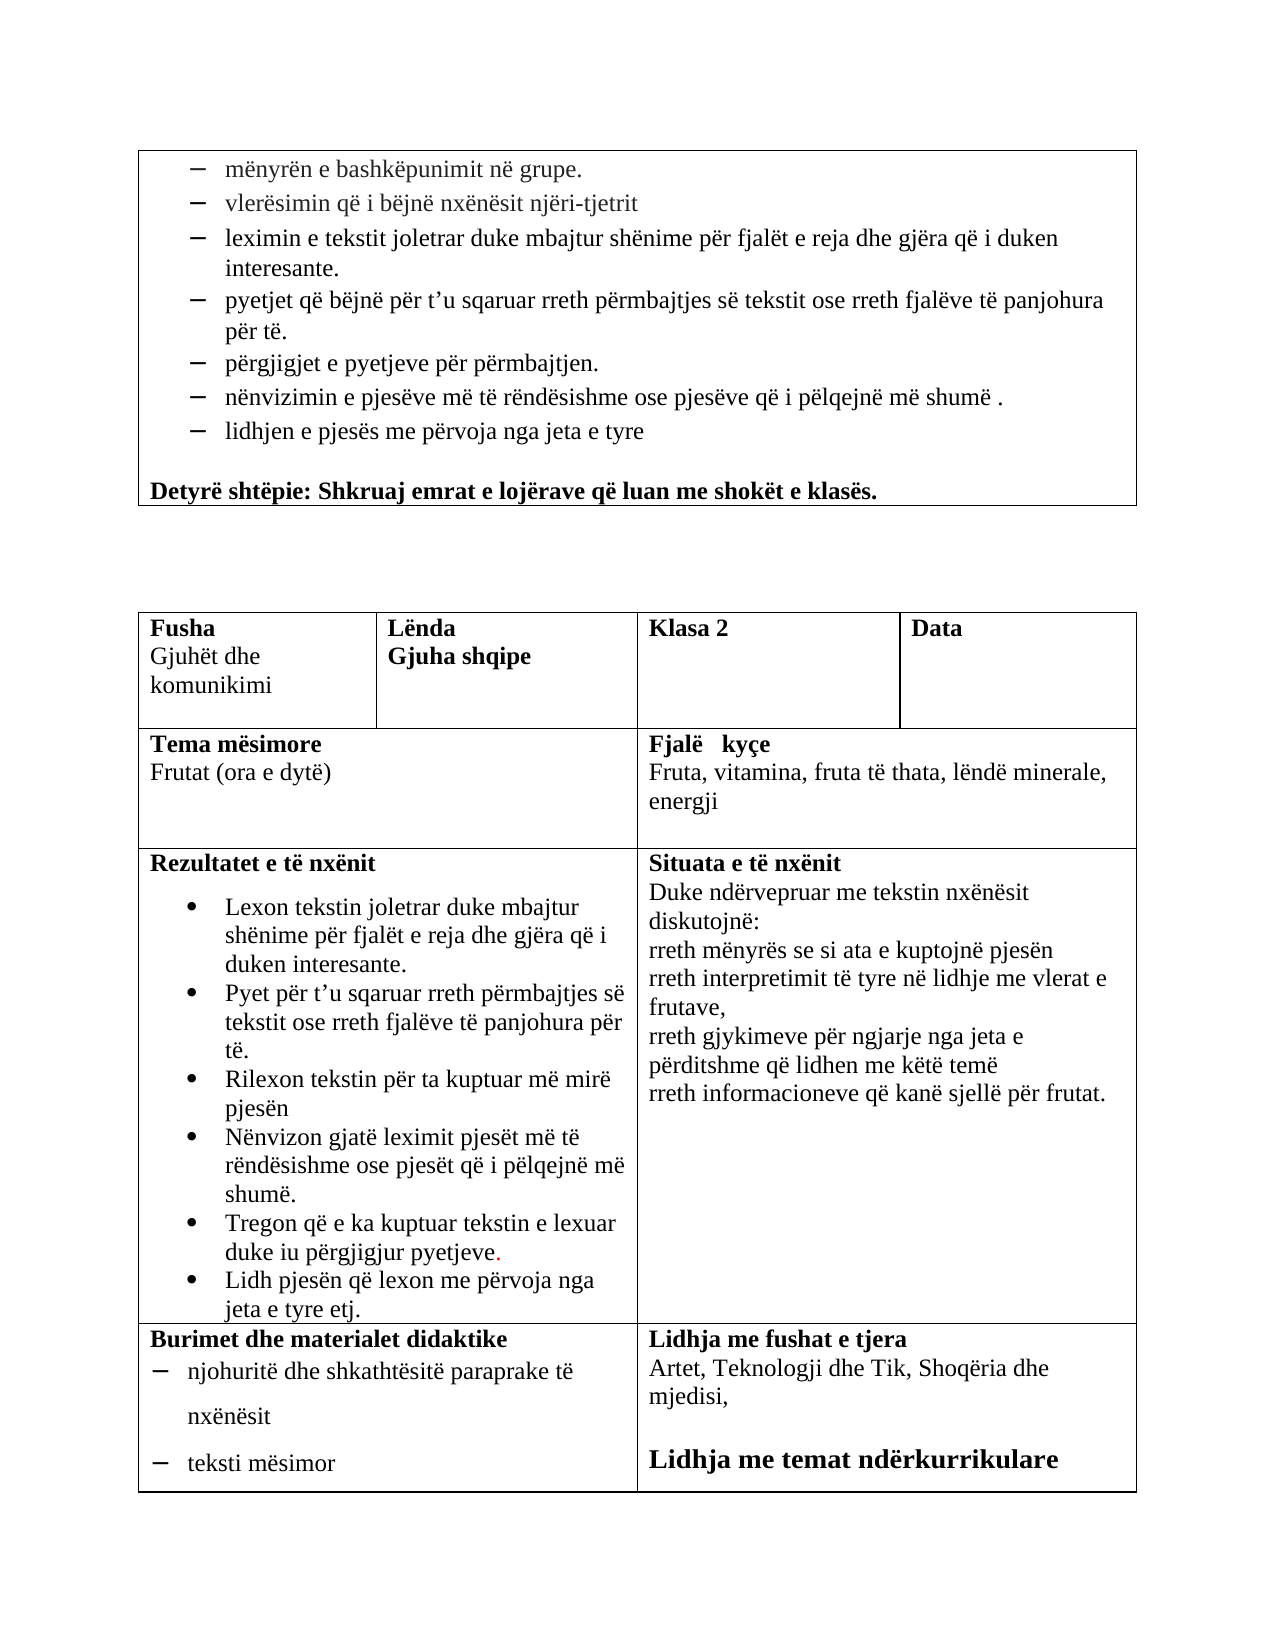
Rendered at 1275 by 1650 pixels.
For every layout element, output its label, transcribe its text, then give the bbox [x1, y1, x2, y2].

table_cell Fjalë kyçe Fruta, vitamina, fruta të thata, lëndë minerale, energji [638, 729, 1136, 847]
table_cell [638, 1324, 1136, 1491]
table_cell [139, 151, 1136, 504]
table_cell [139, 1324, 637, 1491]
table_cell Situata e të nxënit Duke ndërvepruar me tekstin nxënësit diskutojnë: rreth mënyrës se si ata e kuptojnë pjesën rreth interpretimit të tyre në lidhje me vlerat e frutave, rreth gjykimeve për ngjarje nga jeta e përditshme që lidhen me këtë temë rreth informacioneve që kanë sjellë për frutat. [638, 849, 1136, 1323]
table_header Fusha Gjuhët dhe komunikimi [139, 613, 376, 728]
table_cell Rezultatet e të nxënit Lexon tekstin joletrar duke mbajtur shënime për fjalët e reja dhe gjëra që i duken interesante. Pyet për t’u sqaruar rreth përmbajtjes së tekstit ose rreth fjalëve të panjohura për të. Rilexon tekstin për ta kuptuar më mirë pjesën Nënvizon gjatë leximit pjesët më të rëndësishme ose pjesët që i pëlqejnë më shumë. Tregon që e ka kuptuar tekstin e lexuar duke iu përgjigjur pyetjeve. Lidh pjesën që lexon me përvoja nga jeta e tyre etj. [139, 849, 637, 1323]
table_cell Tema mësimore Frutat (ora e dytë) [139, 729, 637, 847]
table_header Data [901, 613, 1136, 728]
table_header Klasa 2 [638, 613, 899, 728]
table_header Lënda Gjuha shqipe [377, 613, 637, 728]
